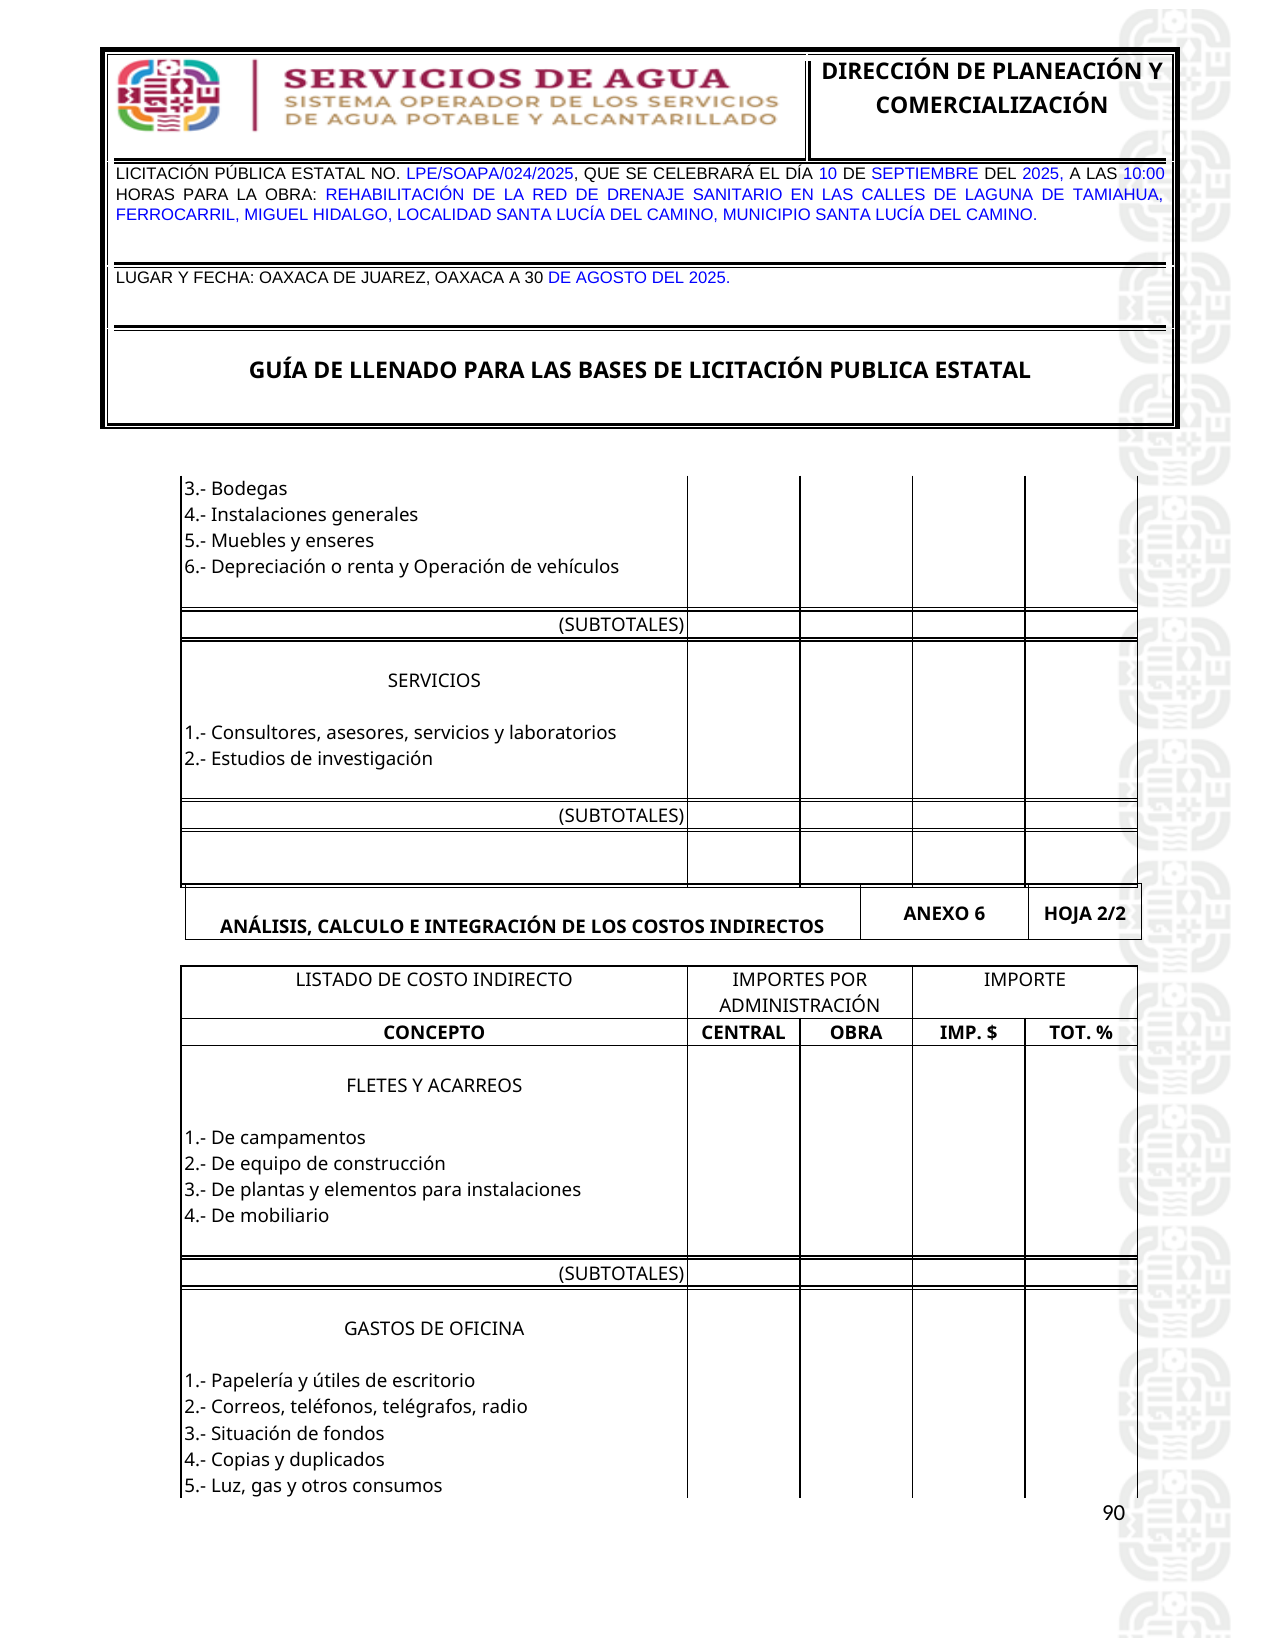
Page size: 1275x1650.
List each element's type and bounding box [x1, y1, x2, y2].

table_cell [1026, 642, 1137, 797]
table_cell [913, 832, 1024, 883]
picture [113, 55, 787, 144]
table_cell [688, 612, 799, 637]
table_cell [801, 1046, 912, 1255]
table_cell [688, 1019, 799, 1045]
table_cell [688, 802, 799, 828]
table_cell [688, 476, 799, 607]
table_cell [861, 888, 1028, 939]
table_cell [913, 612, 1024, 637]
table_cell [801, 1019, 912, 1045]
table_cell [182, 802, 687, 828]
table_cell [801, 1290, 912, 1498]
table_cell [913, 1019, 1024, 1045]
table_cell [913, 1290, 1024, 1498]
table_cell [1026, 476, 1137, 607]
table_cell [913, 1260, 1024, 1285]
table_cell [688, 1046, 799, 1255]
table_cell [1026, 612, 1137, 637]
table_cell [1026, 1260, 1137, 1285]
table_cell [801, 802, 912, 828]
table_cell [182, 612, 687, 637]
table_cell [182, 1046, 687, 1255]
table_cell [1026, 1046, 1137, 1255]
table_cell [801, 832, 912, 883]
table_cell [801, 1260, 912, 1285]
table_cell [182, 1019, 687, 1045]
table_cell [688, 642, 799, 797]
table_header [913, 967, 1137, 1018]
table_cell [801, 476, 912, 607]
picture [1103, 52, 1175, 427]
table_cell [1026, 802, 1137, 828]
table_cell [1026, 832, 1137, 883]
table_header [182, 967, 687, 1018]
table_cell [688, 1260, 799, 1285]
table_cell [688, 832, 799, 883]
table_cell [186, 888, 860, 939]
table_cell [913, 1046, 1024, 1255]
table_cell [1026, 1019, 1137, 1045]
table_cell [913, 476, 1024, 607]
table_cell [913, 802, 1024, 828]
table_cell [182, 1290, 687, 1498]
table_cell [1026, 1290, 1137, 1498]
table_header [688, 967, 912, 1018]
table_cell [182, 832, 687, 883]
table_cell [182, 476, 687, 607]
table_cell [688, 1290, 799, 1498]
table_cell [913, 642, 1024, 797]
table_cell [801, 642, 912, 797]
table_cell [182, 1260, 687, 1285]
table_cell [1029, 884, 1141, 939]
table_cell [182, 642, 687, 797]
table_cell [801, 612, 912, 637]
picture [1103, 9, 1233, 1638]
